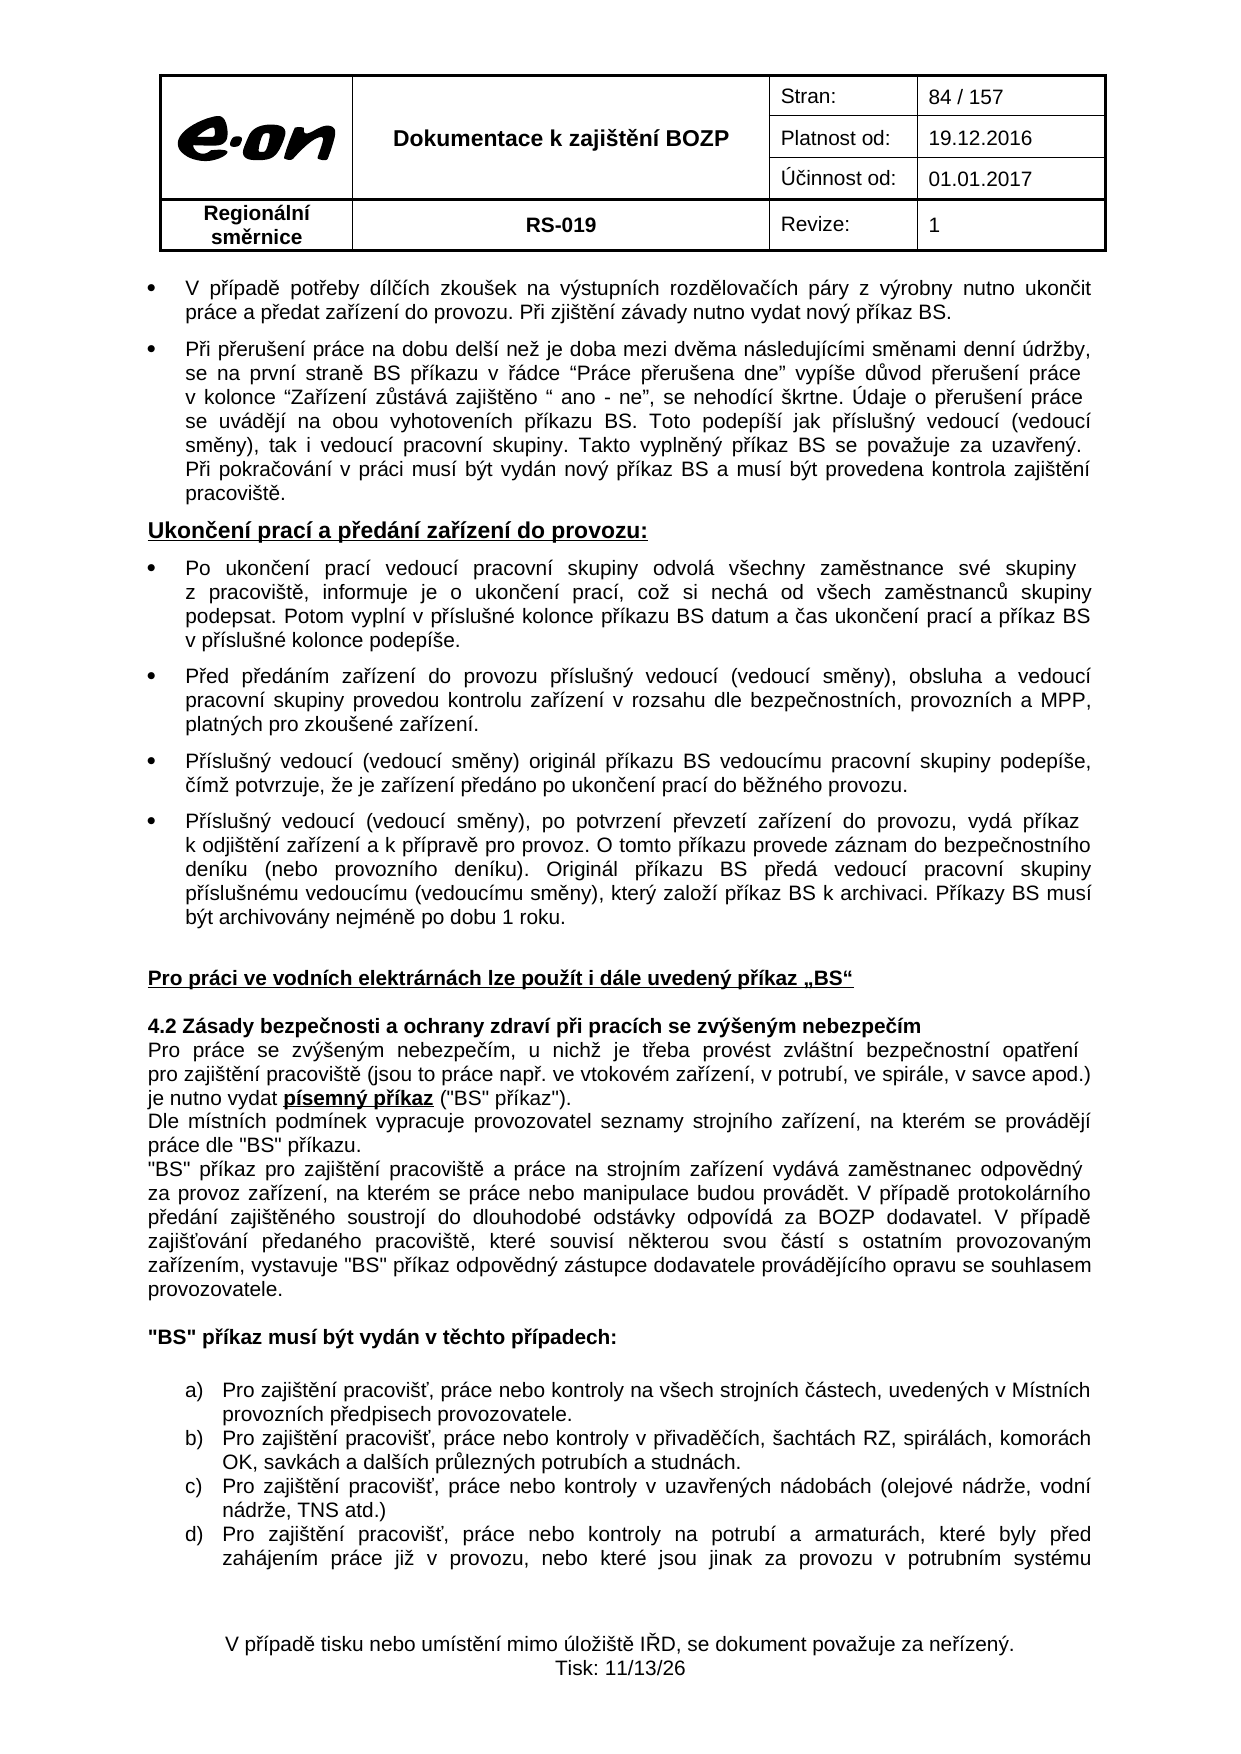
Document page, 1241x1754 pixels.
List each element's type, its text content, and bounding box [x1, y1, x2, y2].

list Při přerušení práce na dobu delší než je doba mezi dvěma následujícími směnami denní údržby, se na první straně BS příkazu v řádce “Práce přerušena dne” vypíše důvod přerušení práce v kolonce “Zařízení zůstává zajištěno “ ano - ne”, se nehodící škrtne. Údaje o přerušení práce se uvádějí na obou vyhotoveních příkazu BS. Toto podepíší jak příslušný vedoucí (vedoucí směny), tak i vedoucí pracovní skupiny. Takto vyplněný příkaz BS se považuje za uzavřený. Při pokračování v práci musí být vydán nový příkaz BS a musí být provedena kontrola zajištění pracoviště. [148, 337, 1092, 504]
list Příslušný vedoucí (vedoucí směny) originál příkazu BS vedoucímu pracovní skupiny podepíše, čímž potvrzuje, že je zařízení předáno po ukončení prací do běžného provozu. [148, 749, 1092, 797]
text Pro práce se zvýšeným nebezpečím, u nichž je třeba provést zvláštní bezpečnostní opatření pro zajištění pracoviště (jsou to práce např. ve vtokovém zařízení, v potrubí, ve spirále, v savce apod.) je nutno vydat písemný příkaz ("BS" příkaz"). [148, 1037, 1092, 1109]
text Pro práci ve vodních elektrárnách lze použít i dále uvedený příkaz „BS“ [148, 966, 1092, 989]
list Příslušný vedoucí (vedoucí směny), po potvrzení převzetí zařízení do provozu, vydá příkaz k odjištění zařízení a k přípravě pro provoz. O tomto příkazu provede záznam do bezpečnostního deníku (nebo provozního deníku). Originál příkazu BS předá vedoucí pracovní skupiny příslušnému vedoucímu (vedoucímu směny), který založí příkaz BS k archivaci. Příkazy BS musí být archivovány nejméně po dobu 1 roku. [148, 809, 1092, 929]
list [185, 1522, 1092, 1570]
list Pro zajištění pracovišť, práce nebo kontroly v uzavřených nádobách (olejové nádrže, vodní nádrže, TNS atd.) [185, 1474, 1092, 1522]
list V případě potřeby dílčích zkoušek na výstupních rozdělovačích páry z výrobny nutno ukončit práce a předat zařízení do provozu. Při zjištění závady nutno vydat nový příkaz BS. [148, 276, 1092, 324]
list Po ukončení prací vedoucí pracovní skupiny odvolá všechny zaměstnance své skupiny z pracoviště, informuje je o ukončení prací, což si nechá od všech zaměstnanců skupiny podepsat. Potom vyplní v příslušné kolonce příkazu BS datum a čas ukončení prací a příkaz BS v příslušné kolonce podepíše. [148, 556, 1092, 652]
list Pro zajištění pracovišť, práce nebo kontroly v přivaděčích, šachtách RZ, spirálách, komorách OK, savkách a dalších průlezných potrubích a studnách. [185, 1426, 1092, 1474]
title Ukončení prací a předání zařízení do provozu: [148, 517, 1092, 543]
text "BS" příkaz pro zajištění pracoviště a práce na strojním zařízení vydává zaměstnanec odpovědný za provoz zařízení, na kterém se práce nebo manipulace budou provádět. V případě protokolárního předání zajištěného soustrojí do dlouhodobé odstávky odpovídá za BOZP dodavatel. V případě zajišťování předaného pracoviště, které souvisí některou svou částí s ostatním provozovaným zařízením, vystavuje "BS" příkaz odpovědný zástupce dodavatele provádějícího opravu se souhlasem provozovatele. [148, 1157, 1092, 1301]
list Pro zajištění pracovišť, práce nebo kontroly na všech strojních částech, uvedených v Místních provozních předpisech provozovatele. [185, 1378, 1092, 1426]
text 4.2 Zásady bezpečnosti a ochrany zdraví při pracích se zvýšeným nebezpečím [148, 1013, 1092, 1037]
text Dle místních podmínek vypracuje provozovatel seznamy strojního zařízení, na kterém se provádějí práce dle "BS" příkazu. [148, 1109, 1092, 1157]
text "BS" příkaz musí být vydán v těchto případech: [148, 1325, 1092, 1349]
list Před předáním zařízení do provozu příslušný vedoucí (vedoucí směny), obsluha a vedoucí pracovní skupiny provedou kontrolu zařízení v rozsahu dle bezpečnostních, provozních a MPP, platných pro zkoušené zařízení. [148, 664, 1092, 736]
